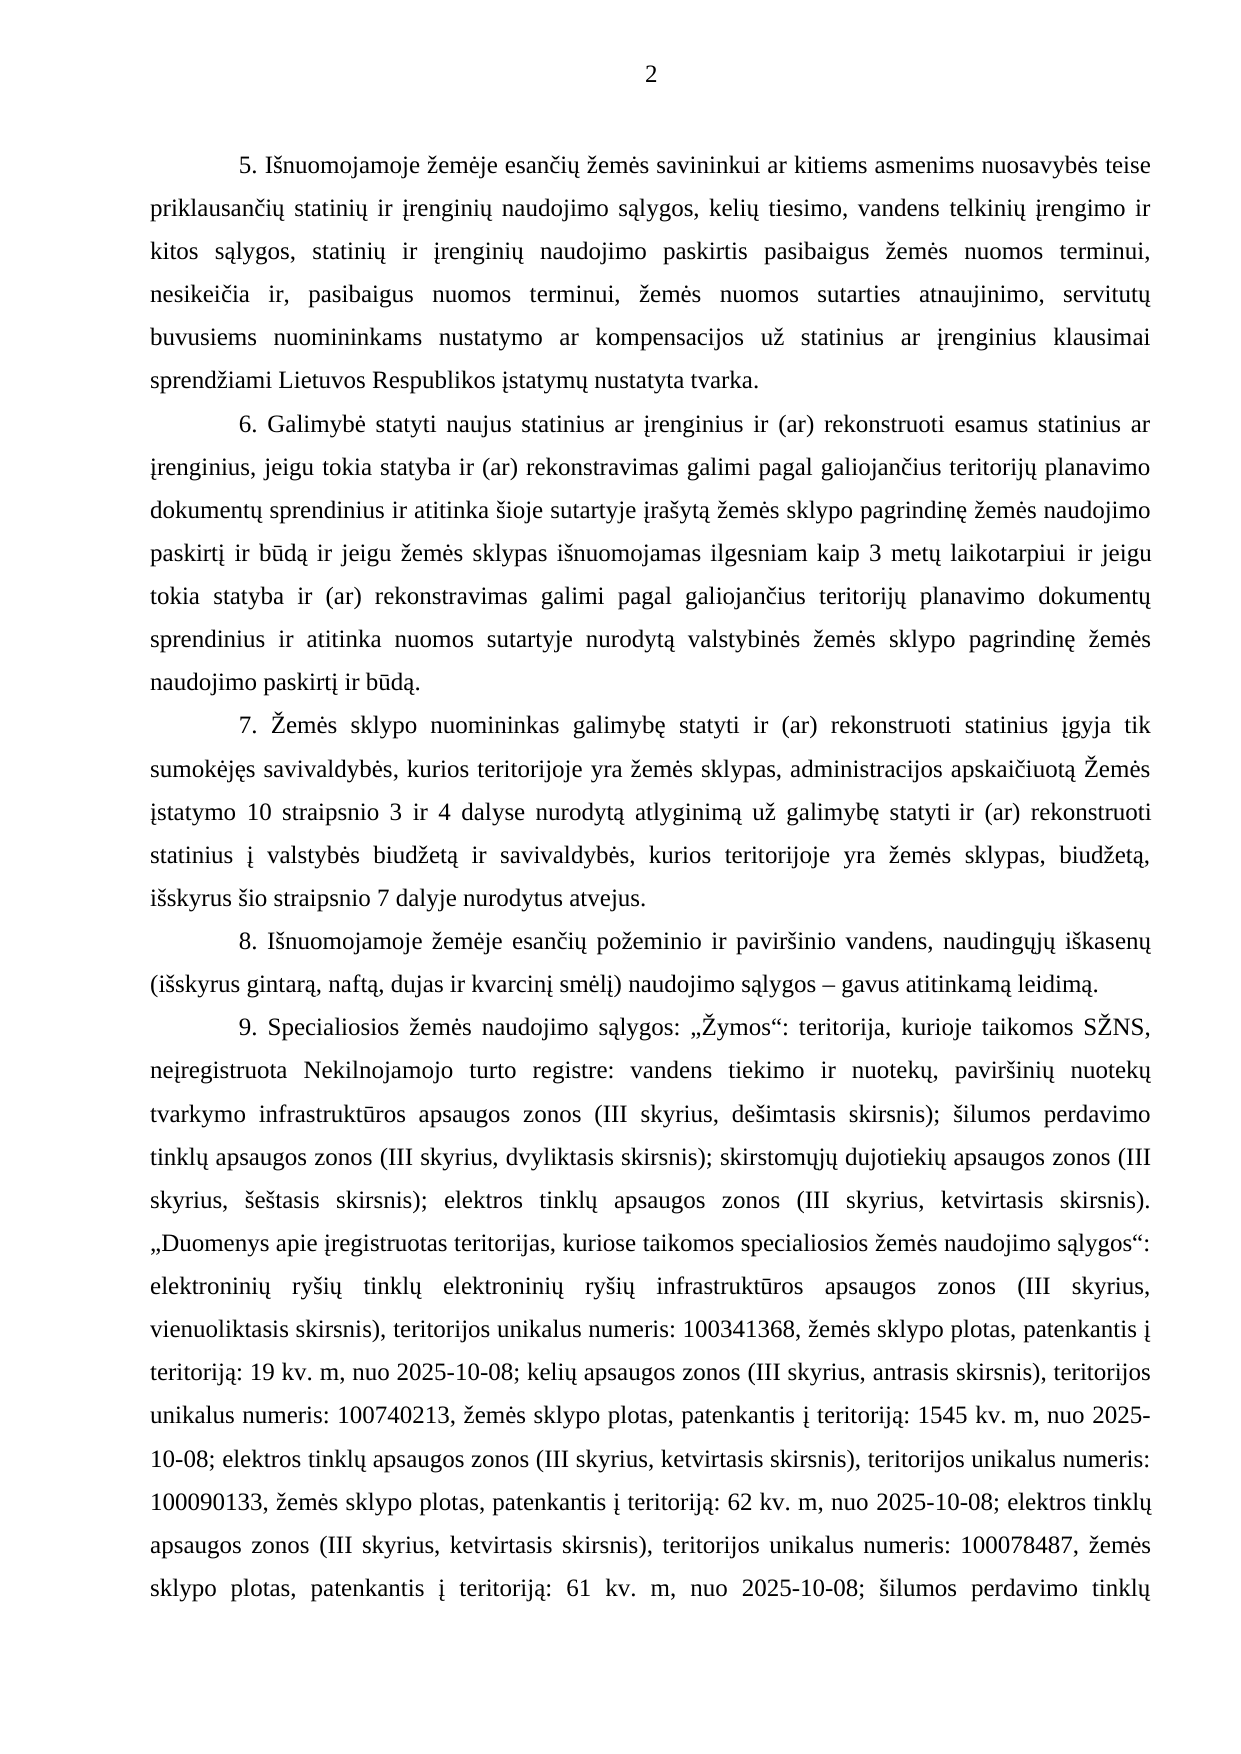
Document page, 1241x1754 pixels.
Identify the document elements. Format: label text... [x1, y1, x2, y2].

text 7. Žemės sklypo nuomininkas galimybę statyti ir (ar) rekonstruoti statinius įgyja tik sumokėjęs savivaldybės, kurios teritorijoje yra žemės sklypas, administracijos apskaičiuotą Žemės įstatymo 10 straipsnio 3 ir 4 dalyse nurodytą atlyginimą už galimybę statyti ir (ar) rekonstruoti statinius į valstybės biudžetą ir savivaldybės, kurios teritorijoje yra žemės sklypas, biudžetą, išskyrus šio straipsnio 7 dalyje nurodytus atvejus. [150, 711, 1152, 912]
text 5. Išnuomojamoje žemėje esančių žemės savininkui ar kitiems asmenims nuosavybės teise priklausančių statinių ir įrenginių naudojimo sąlygos, kelių tiesimo, vandens telkinių įrengimo ir kitos sąlygos, statinių ir įrenginių naudojimo paskirtis pasibaigus žemės nuomos terminui, nesikeičia ir, pasibaigus nuomos terminui, žemės nuomos sutarties atnaujinimo, servitutų buvusiems nuomininkams nustatymo ar kompensacijos už statinius ar įrenginius klausimai sprendžiami Lietuvos Respublikos įstatymų nustatyta tvarka. [150, 150, 1152, 394]
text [150, 1012, 1152, 1602]
text 6. Galimybė statyti naujus statinius ar įrenginius ir (ar) rekonstruoti esamus statinius ar įrenginius, jeigu tokia statyba ir (ar) rekonstravimas galimi pagal galiojančius teritorijų planavimo dokumentų sprendinius ir atitinka šioje sutartyje įrašytą žemės sklypo pagrindinę žemės naudojimo paskirtį ir būdą ir jeigu žemės sklypas išnuomojamas ilgesniam kaip 3 metų laikotarpiui ir jeigu tokia statyba ir (ar) rekonstravimas galimi pagal galiojančius teritorijų planavimo dokumentų sprendinius ir atitinka nuomos sutartyje nurodytą valstybinės žemės sklypo pagrindinę žemės naudojimo paskirtį ir būdą. [150, 409, 1152, 696]
text 8. Išnuomojamoje žemėje esančių požeminio ir paviršinio vandens, naudingųjų iškasenų (išskyrus gintarą, naftą, dujas ir kvarcinį smėlį) naudojimo sąlygos – gavus atitinkamą leidimą. [150, 926, 1152, 998]
